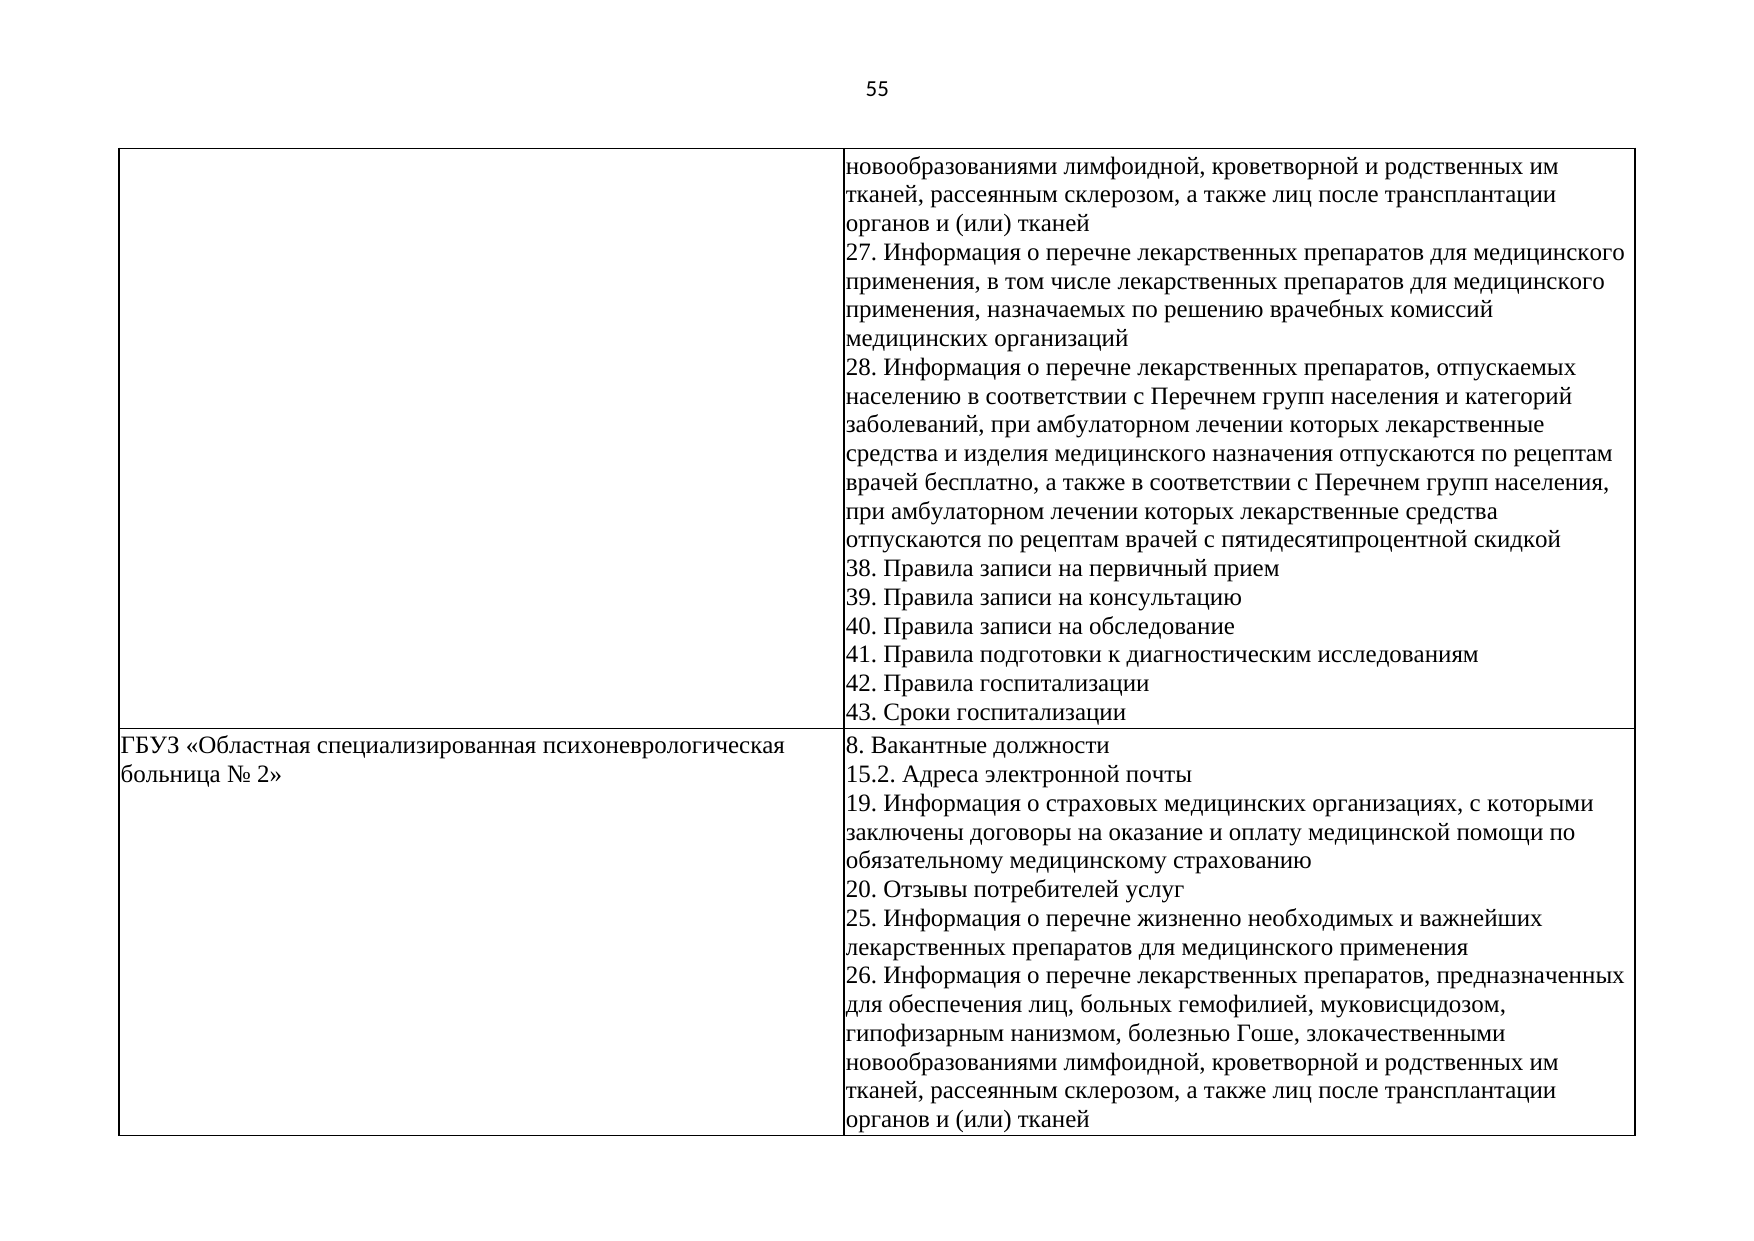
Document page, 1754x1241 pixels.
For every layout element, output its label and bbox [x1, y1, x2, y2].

table_cell [845, 729, 1634, 1134]
table_cell [845, 149, 1634, 727]
table_cell [120, 149, 843, 727]
table_cell [120, 729, 843, 1134]
